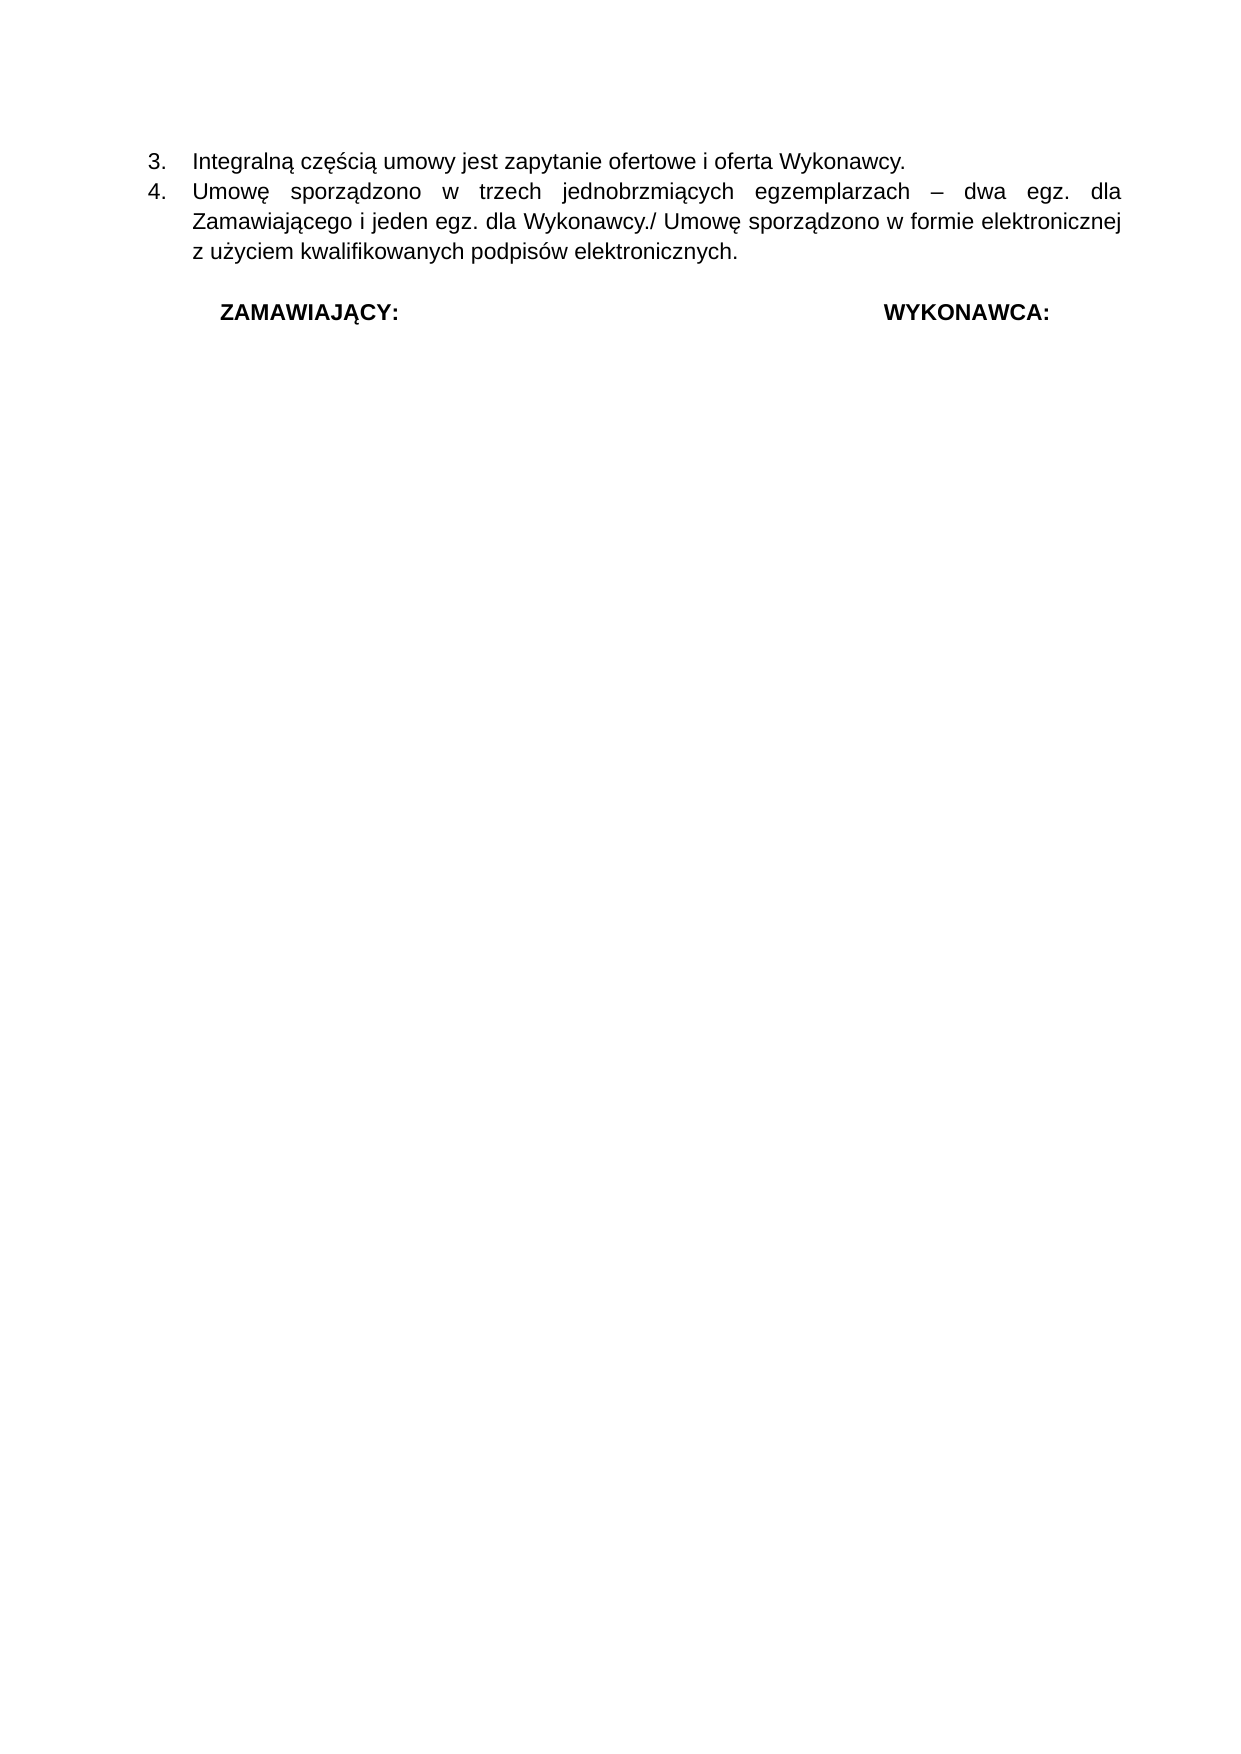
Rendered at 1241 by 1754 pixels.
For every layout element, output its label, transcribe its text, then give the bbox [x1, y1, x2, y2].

subtitle ZAMAWIAJĄCY: WYKONAWCA: [148, 299, 1122, 325]
list Umowę sporządzono w trzech jednobrzmiących egzemplarzach – dwa egz. dla Zamawiającego i jeden egz. dla Wykonawcy./ Umowę sporządzono w formie elektronicznej z użyciem kwalifikowanych podpisów elektronicznych. [148, 178, 1122, 264]
list Integralną częścią umowy jest zapytanie ofertowe i oferta Wykonawcy. [148, 148, 1122, 174]
